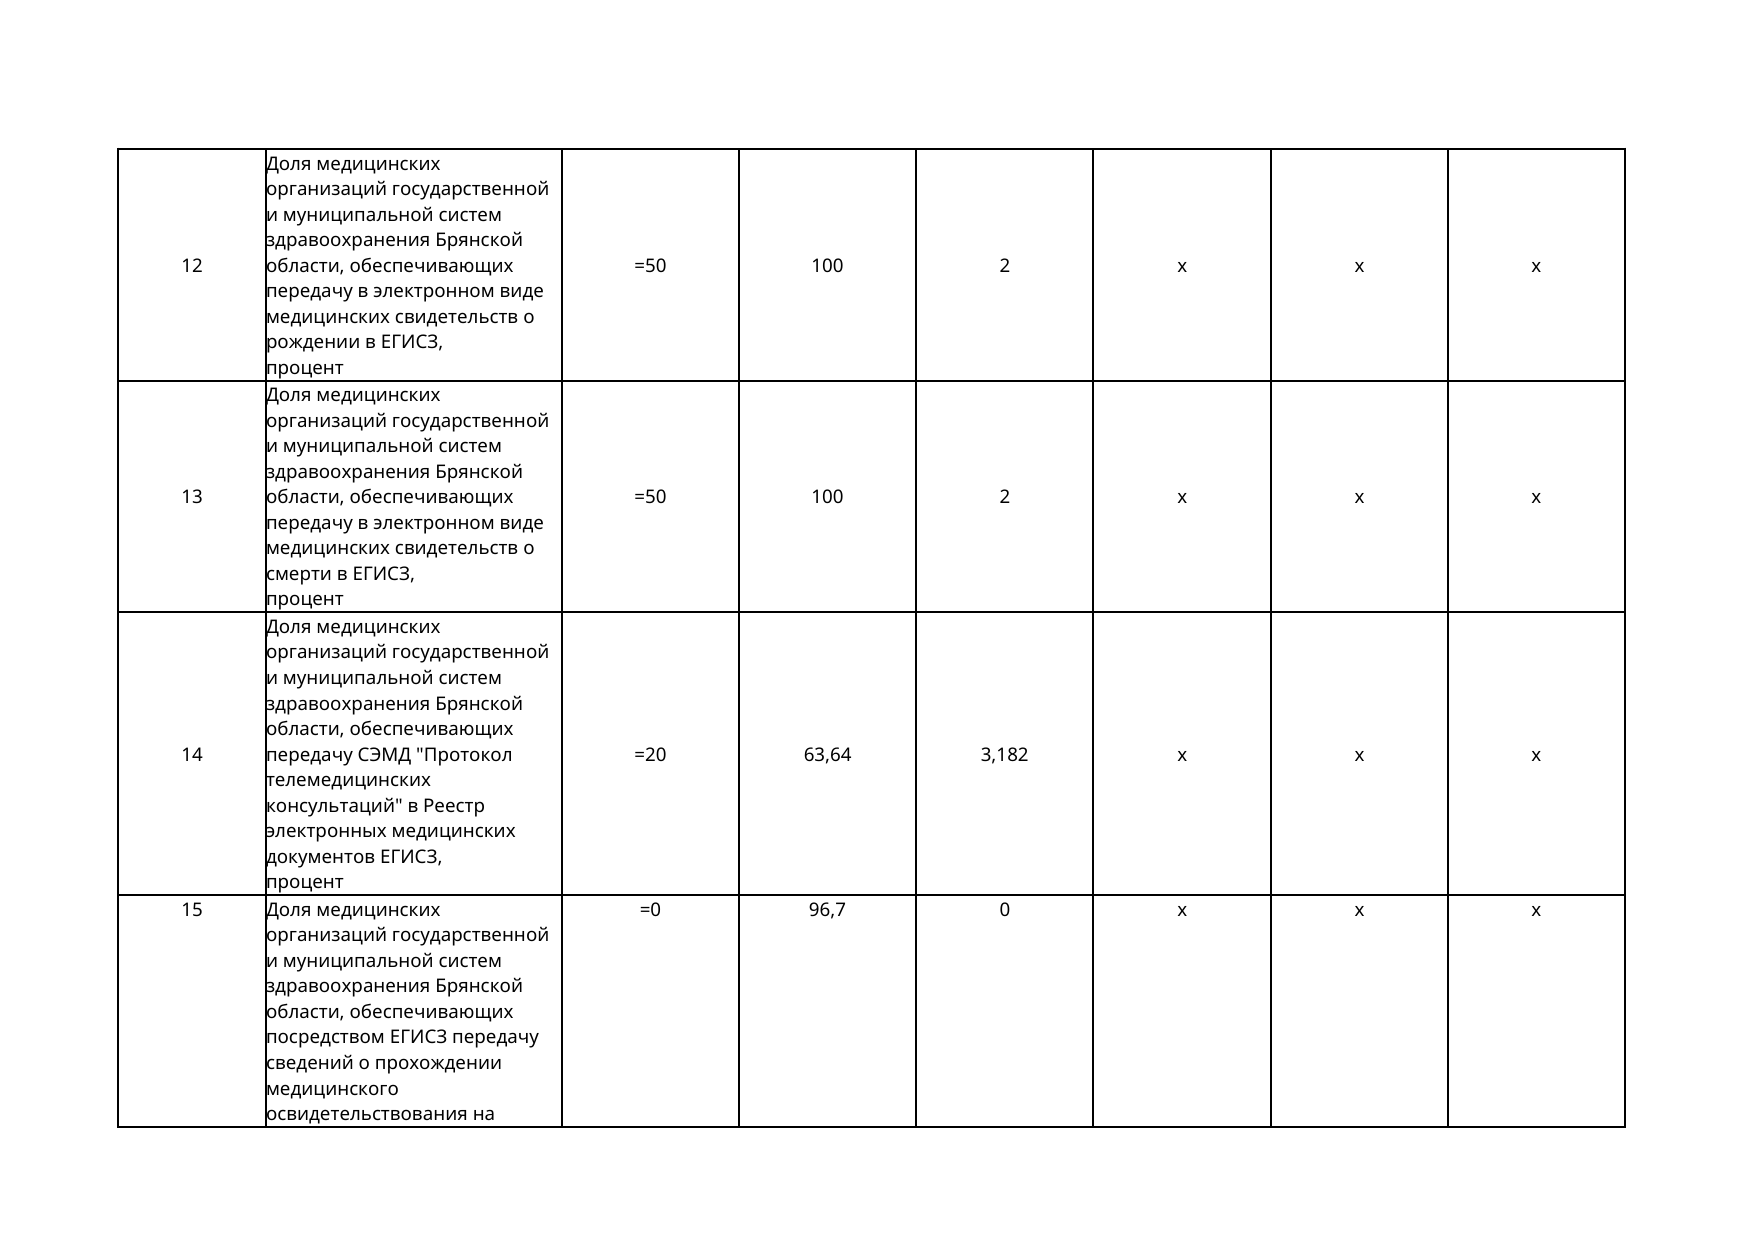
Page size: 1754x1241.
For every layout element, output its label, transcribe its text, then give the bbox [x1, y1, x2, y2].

table_cell 12 [119, 150, 265, 379]
table_cell 14 [119, 613, 265, 894]
table_cell =50 [563, 150, 738, 379]
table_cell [267, 896, 561, 1126]
table_cell 2 [917, 382, 1092, 611]
table_cell x [1094, 613, 1270, 894]
table_cell 3,182 [917, 613, 1092, 894]
table_cell x [1449, 382, 1624, 611]
table_cell =20 [563, 613, 738, 894]
table_cell x [1272, 150, 1447, 379]
table_cell x [1094, 150, 1270, 379]
table_cell Доля медицинских организаций государственной и муниципальной систем здравоохранения Брянской области, обеспечивающих передачу СЭМД "Протокол телемедицинских консультаций" в Реестр электронных медицинских документов ЕГИСЗ, процент [267, 613, 561, 894]
table_cell x [1094, 382, 1270, 611]
table_cell x [1094, 896, 1270, 1126]
table_cell 15 [119, 896, 265, 1126]
table_cell x [1449, 896, 1624, 1126]
table_cell 0 [917, 896, 1092, 1126]
table_cell =50 [563, 382, 738, 611]
table_cell Доля медицинских организаций государственной и муниципальной систем здравоохранения Брянской области, обеспечивающих передачу в электронном виде медицинских свидетельств о рождении в ЕГИСЗ, процент [267, 150, 561, 379]
table_cell x [1272, 896, 1447, 1126]
table_cell x [1449, 150, 1624, 379]
table_cell 2 [917, 150, 1092, 379]
table_cell x [1272, 382, 1447, 611]
table_cell 96,7 [740, 896, 915, 1126]
table_cell =0 [563, 896, 738, 1126]
table_cell 100 [740, 150, 915, 379]
table_cell 13 [119, 382, 265, 611]
table_cell x [1272, 613, 1447, 894]
table_cell 100 [740, 382, 915, 611]
table_cell 63,64 [740, 613, 915, 894]
table_cell Доля медицинских организаций государственной и муниципальной систем здравоохранения Брянской области, обеспечивающих передачу в электронном виде медицинских свидетельств о смерти в ЕГИСЗ, процент [267, 382, 561, 611]
table_cell x [1449, 613, 1624, 894]
